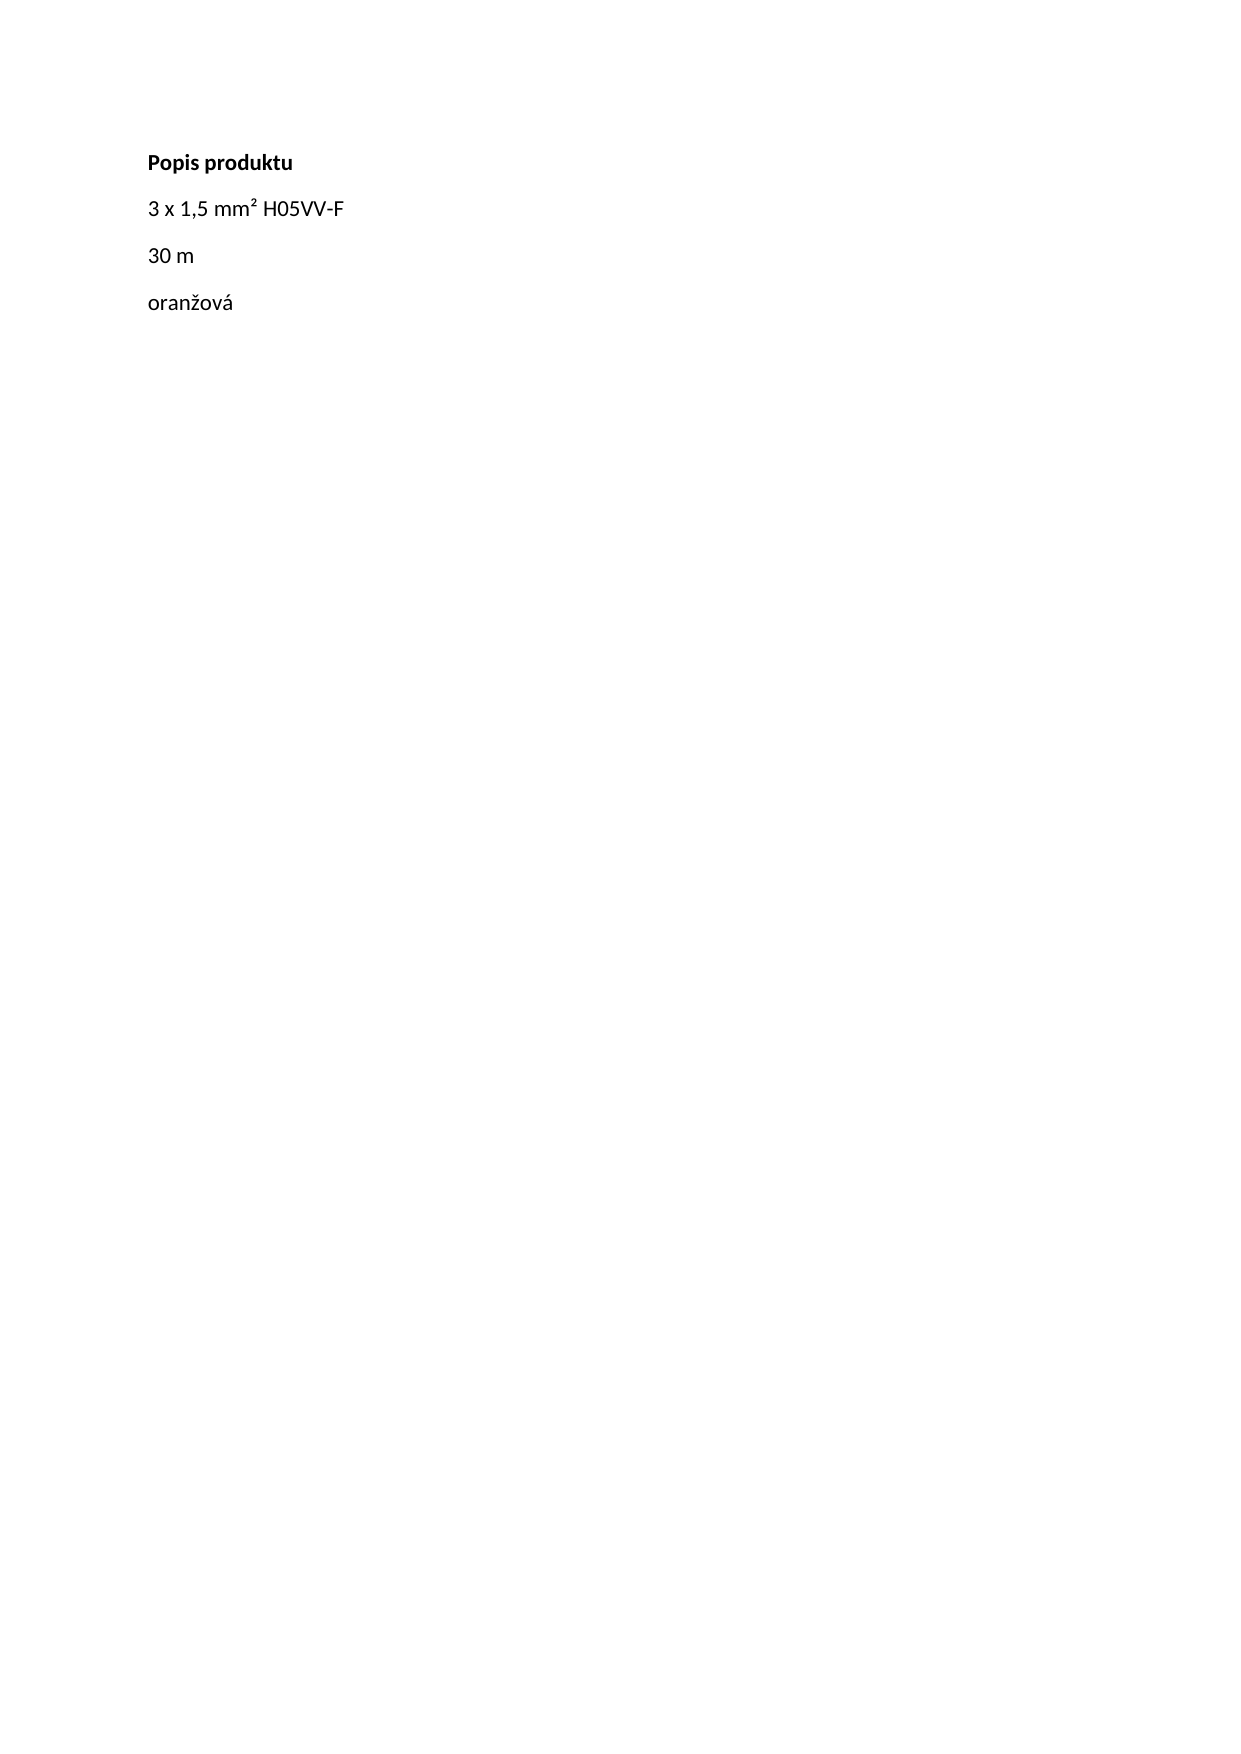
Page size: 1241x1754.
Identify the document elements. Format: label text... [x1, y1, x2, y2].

text Popis produktu [148, 148, 1093, 176]
text 30 m [148, 241, 1093, 269]
text oranžová [148, 288, 1093, 316]
text 3 x 1,5 mm² H05VV-F [148, 194, 1093, 222]
